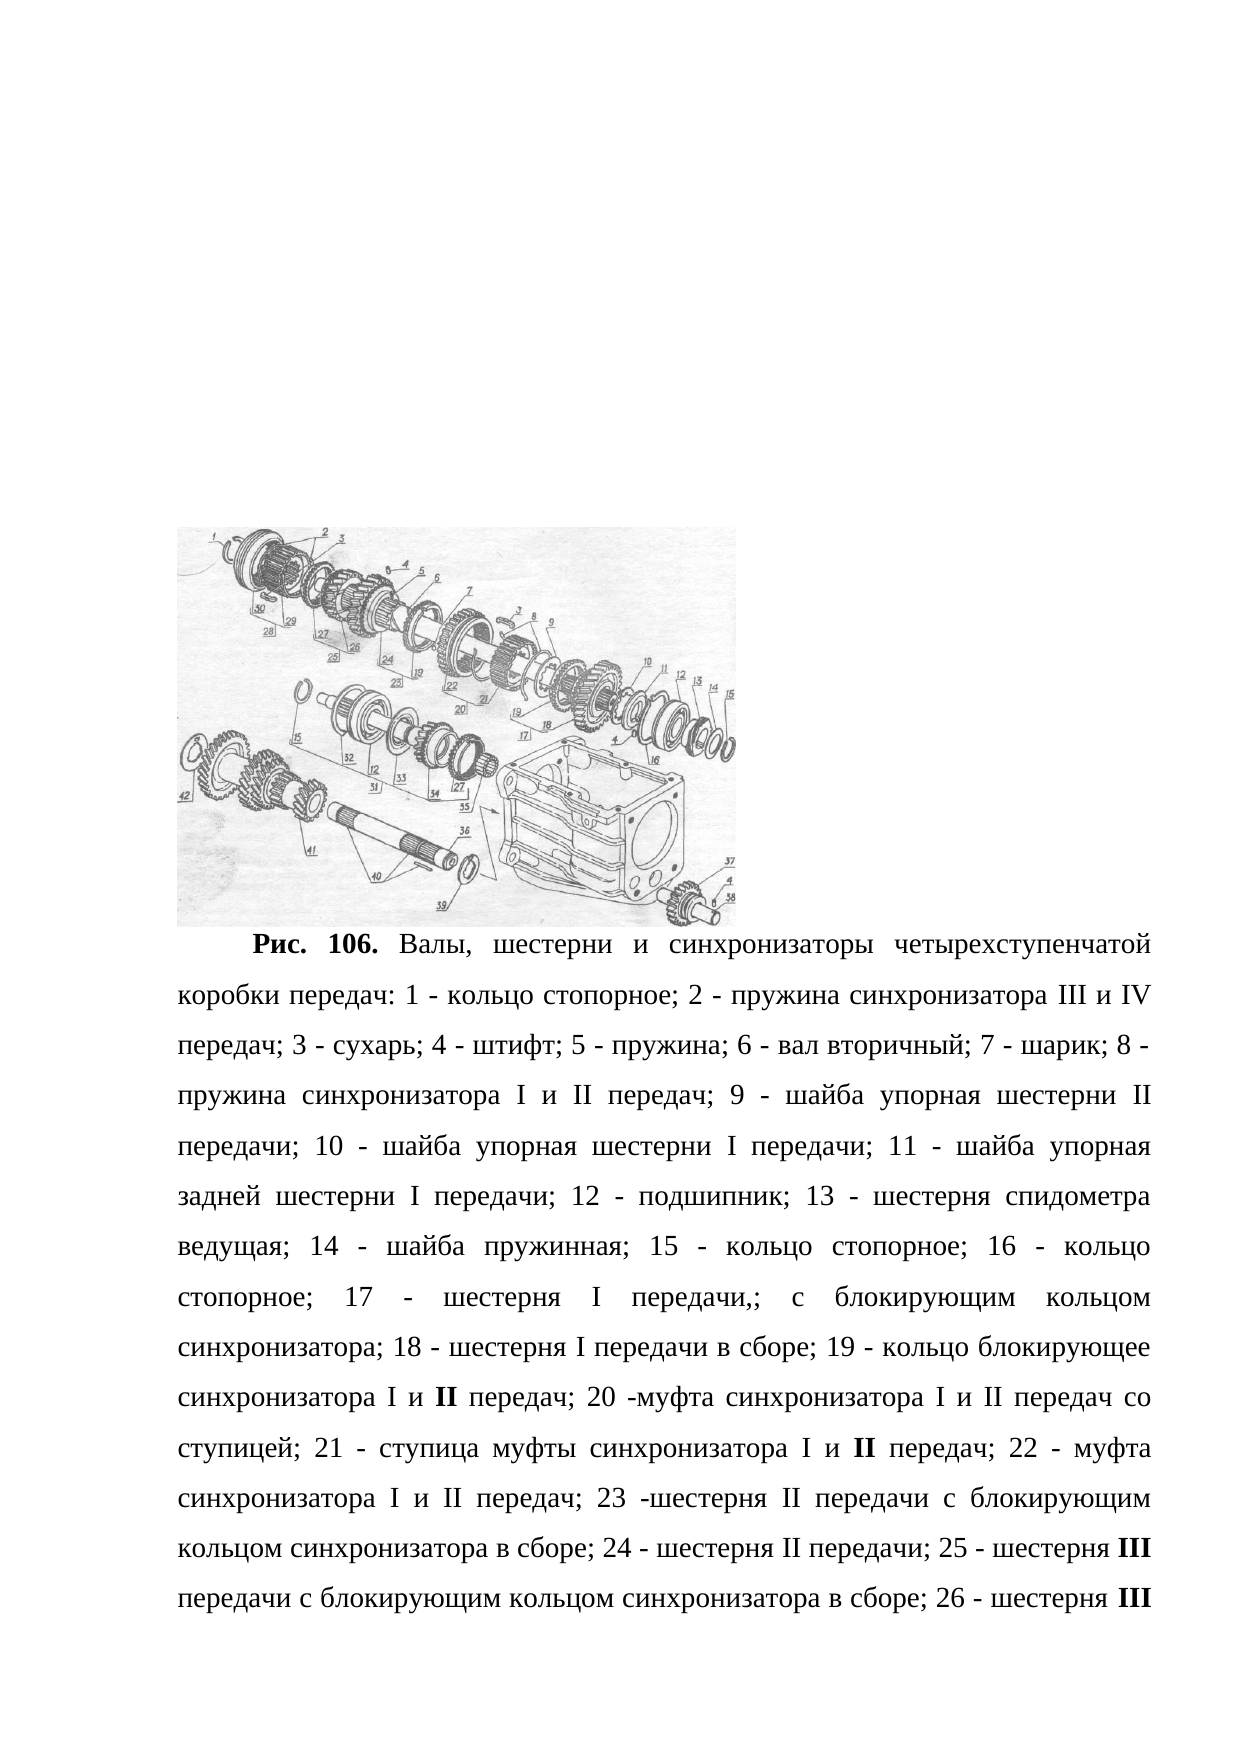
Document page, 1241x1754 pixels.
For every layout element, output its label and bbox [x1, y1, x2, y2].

text [177, 927, 1152, 1614]
picture [177, 527, 736, 927]
